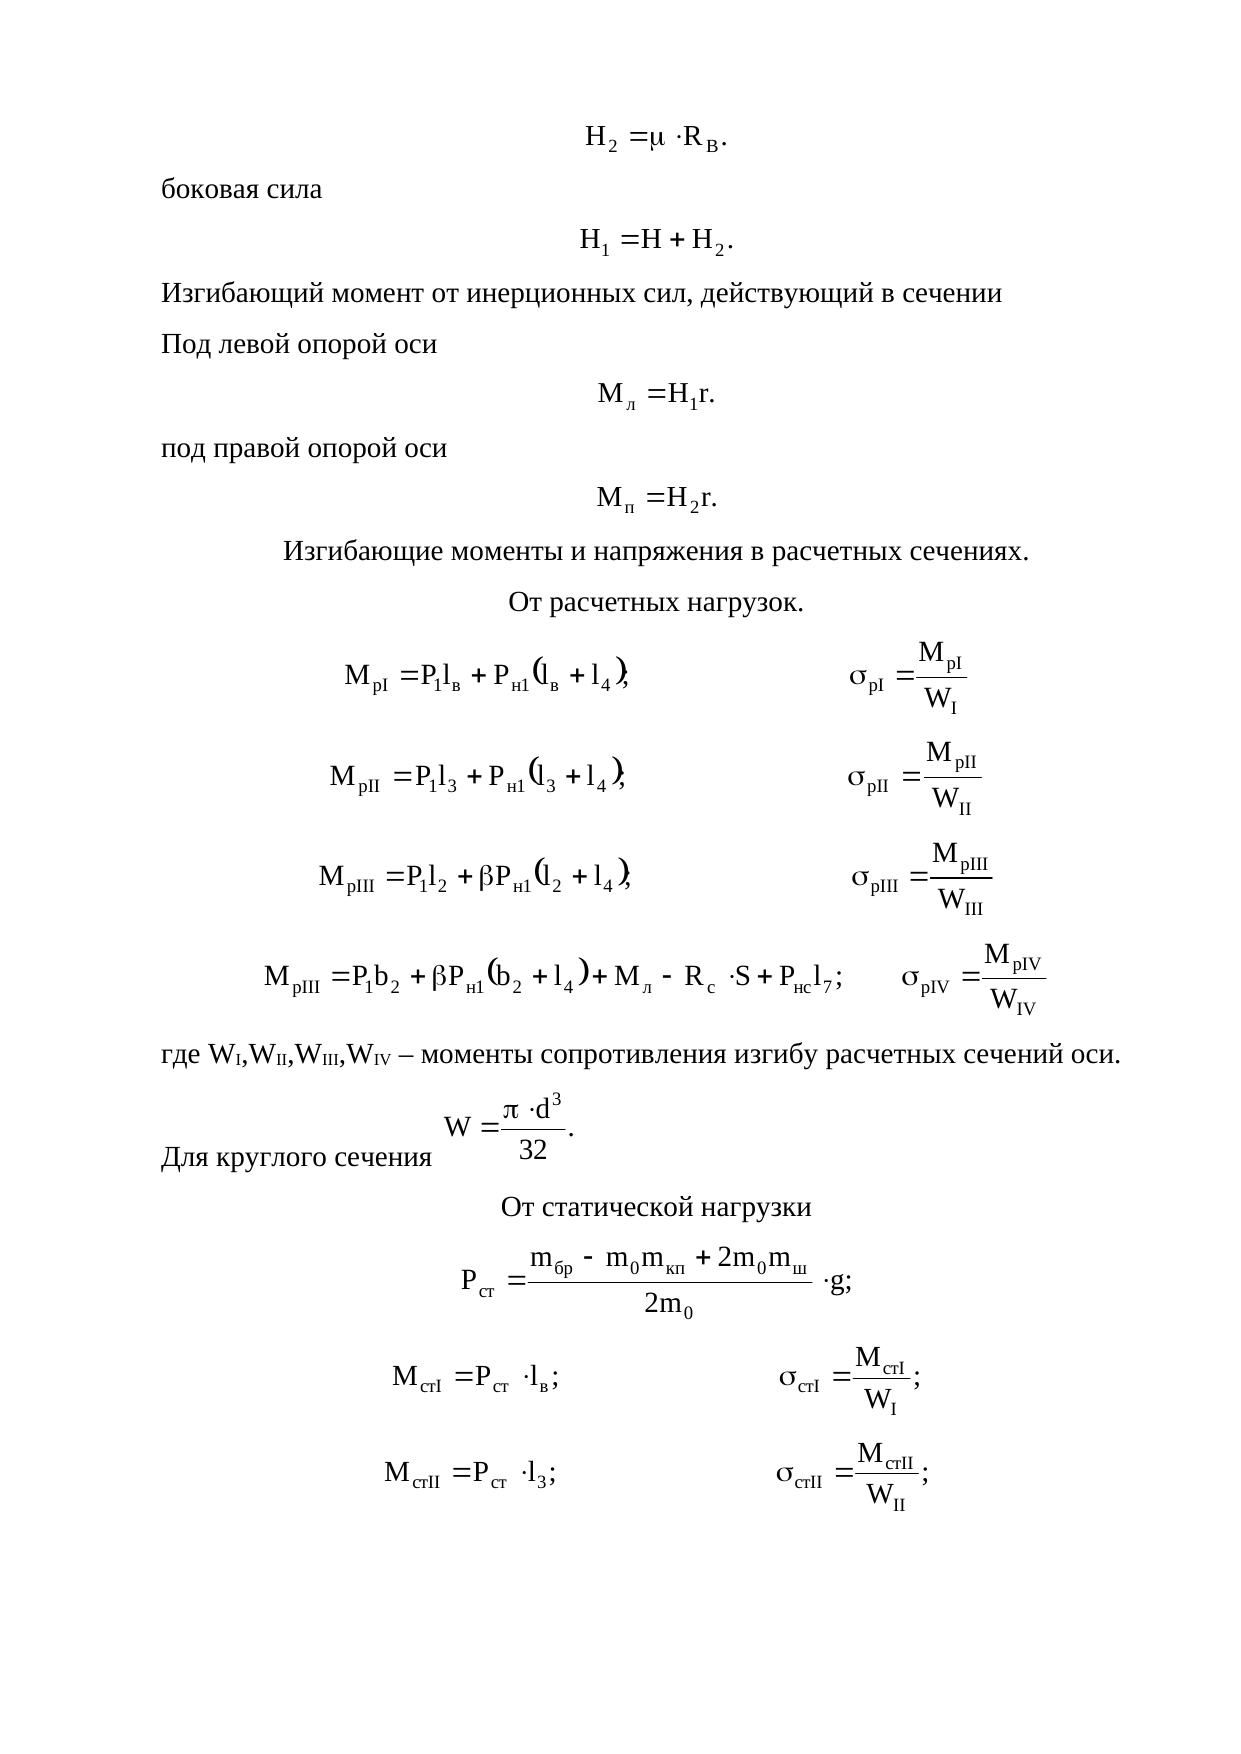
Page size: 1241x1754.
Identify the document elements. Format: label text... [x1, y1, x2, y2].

subtitle Под левой опорой оси [131, 326, 1152, 359]
text боковая сила [131, 172, 1152, 205]
text От расчетных нагрузок. [131, 584, 1152, 617]
text где WI,WII,WIII,WIV – моменты сопротивления изгибу расчетных сечений оси. [131, 1036, 1152, 1069]
text Изгибающие моменты и напряжения в расчетных сечениях. [131, 533, 1152, 567]
text Для круглого сечения [131, 1086, 1152, 1172]
subtitle От статической нагрузки [131, 1189, 1152, 1222]
text Изгибающий момент от инерционных сил, действующий в сечении [131, 276, 1152, 309]
text под правой опорой оси [131, 430, 1152, 463]
